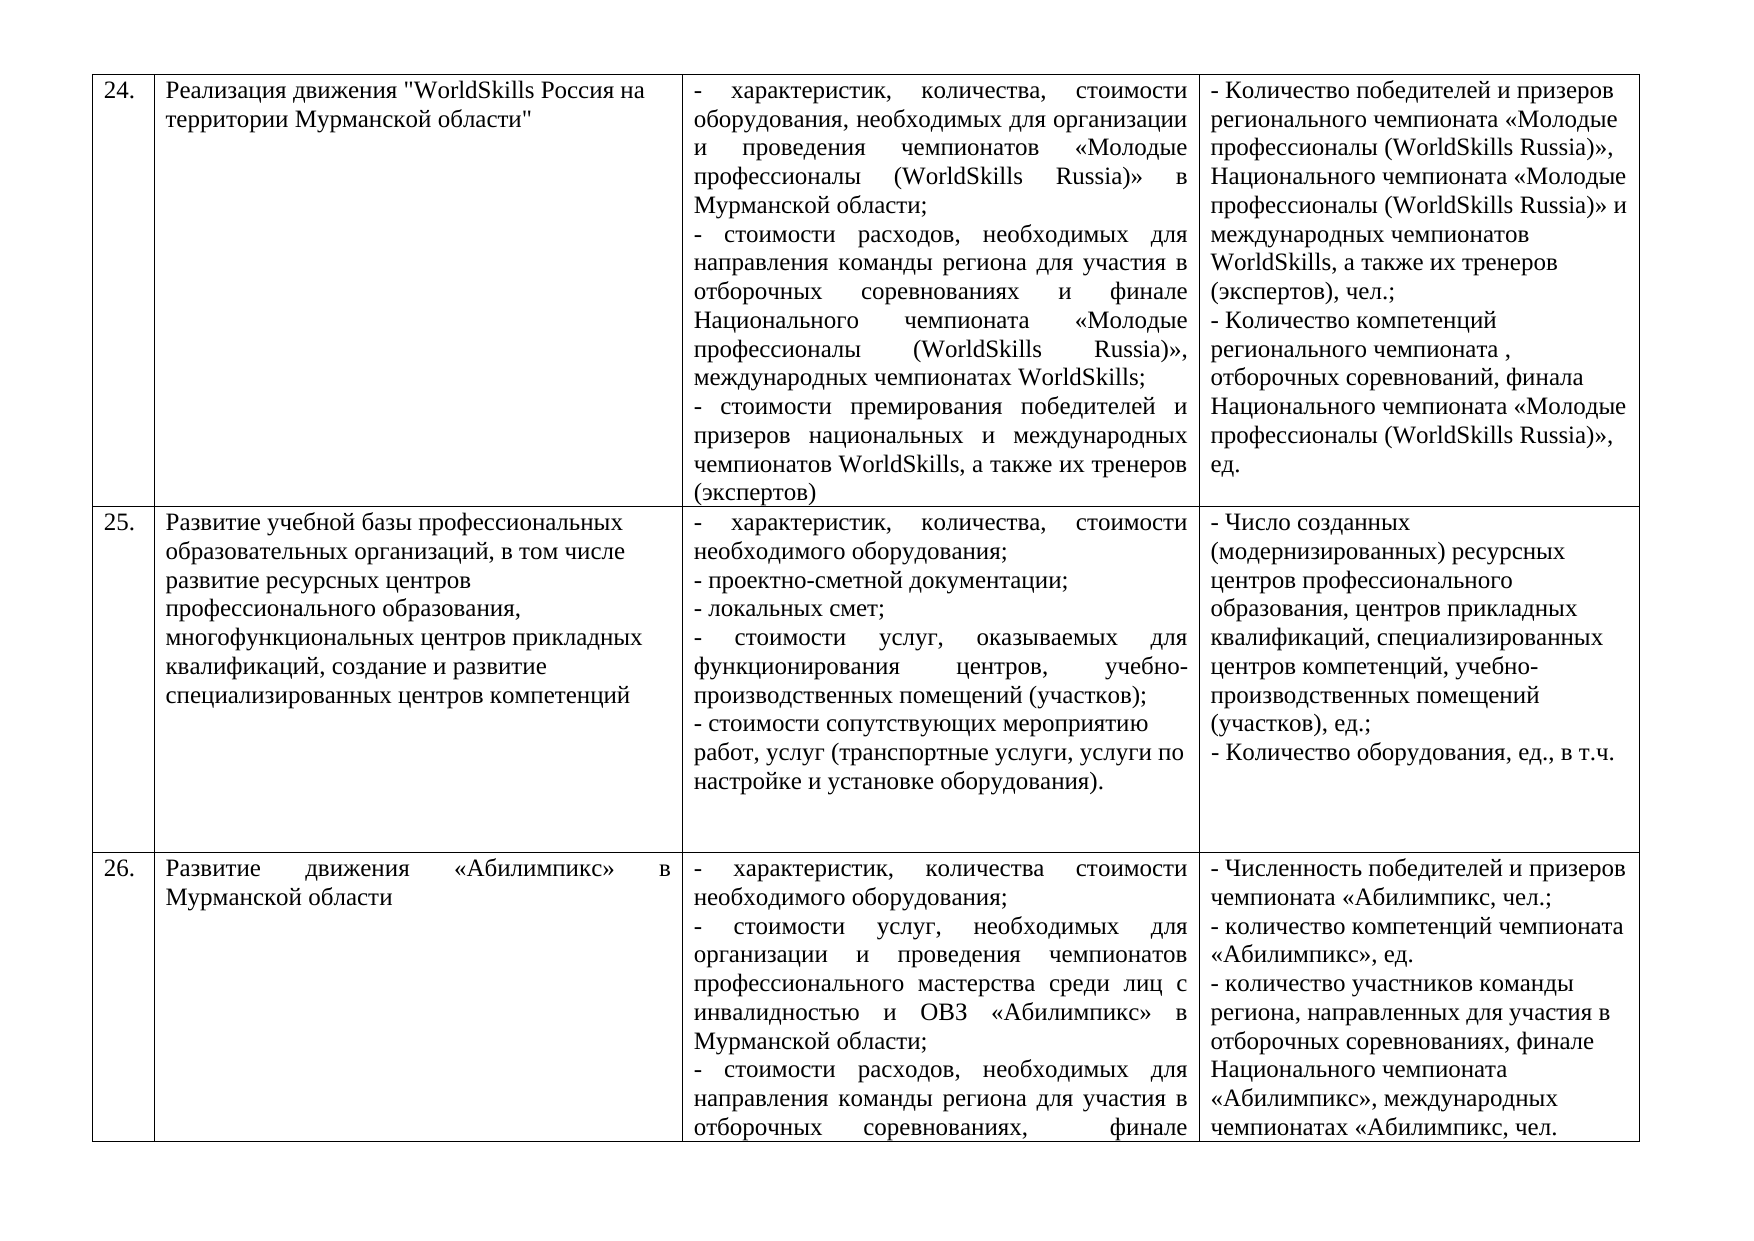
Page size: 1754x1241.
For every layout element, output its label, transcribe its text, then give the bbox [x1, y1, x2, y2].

table_cell 25. [93, 507, 154, 852]
table_cell - характеристик, количества, стоимости оборудования, необходимых для организации и проведения чемпионатов «Молодые профессионалы (WorldSkills Russia)» в Мурманской области; - стоимости расходов, необходимых для направления команды региона для участия в отборочных соревнованиях и финале Национального чемпионата «Молодые профессионалы (WorldSkills Russia)», международных чемпионатах WorldSkills; - стоимости премирования победителей и призеров национальных и международных чемпионатов WorldSkills, а также их тренеров (экспертов) [683, 75, 1199, 506]
table_cell Развитие учебной базы профессиональных образовательных организаций, в том числе развитие ресурсных центров профессионального образования, многофункциональных центров прикладных квалификаций, создание и развитие специализированных центров компетенций [155, 507, 682, 852]
table_cell - Число созданных (модернизированных) ресурсных центров профессионального образования, центров прикладных квалификаций, специализированных центров компетенций, учебно-производственных помещений (участков), ед.; - Количество оборудования, ед., в т.ч. [1200, 507, 1639, 852]
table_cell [155, 853, 682, 1141]
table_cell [683, 853, 1199, 1141]
table_cell 24. [93, 75, 154, 506]
table_cell Реализация движения "WorldSkills Россия на территории Мурманской области" [155, 75, 682, 506]
table_cell - Количество победителей и призеров регионального чемпионата «Молодые профессионалы (WorldSkills Russia)», Национального чемпионата «Молодые профессионалы (WorldSkills Russia)» и международных чемпионатов WorldSkills, а также их тренеров (экспертов), чел.; - Количество компетенций регионального чемпионата , отборочных соревнований, финала Национального чемпионата «Молодые профессионалы (WorldSkills Russia)», ед. [1200, 75, 1639, 506]
table_cell 26. [93, 853, 154, 1141]
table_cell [1200, 853, 1639, 1141]
table_cell - характеристик, количества, стоимости необходимого оборудования; - проектно-сметной документации; - локальных смет; - стоимости услуг, оказываемых для функционирования центров, учебно-производственных помещений (участков); - стоимости сопутствующих мероприятию работ, услуг (транспортные услуги, услуги по настройке и установке оборудования). [683, 507, 1199, 852]
